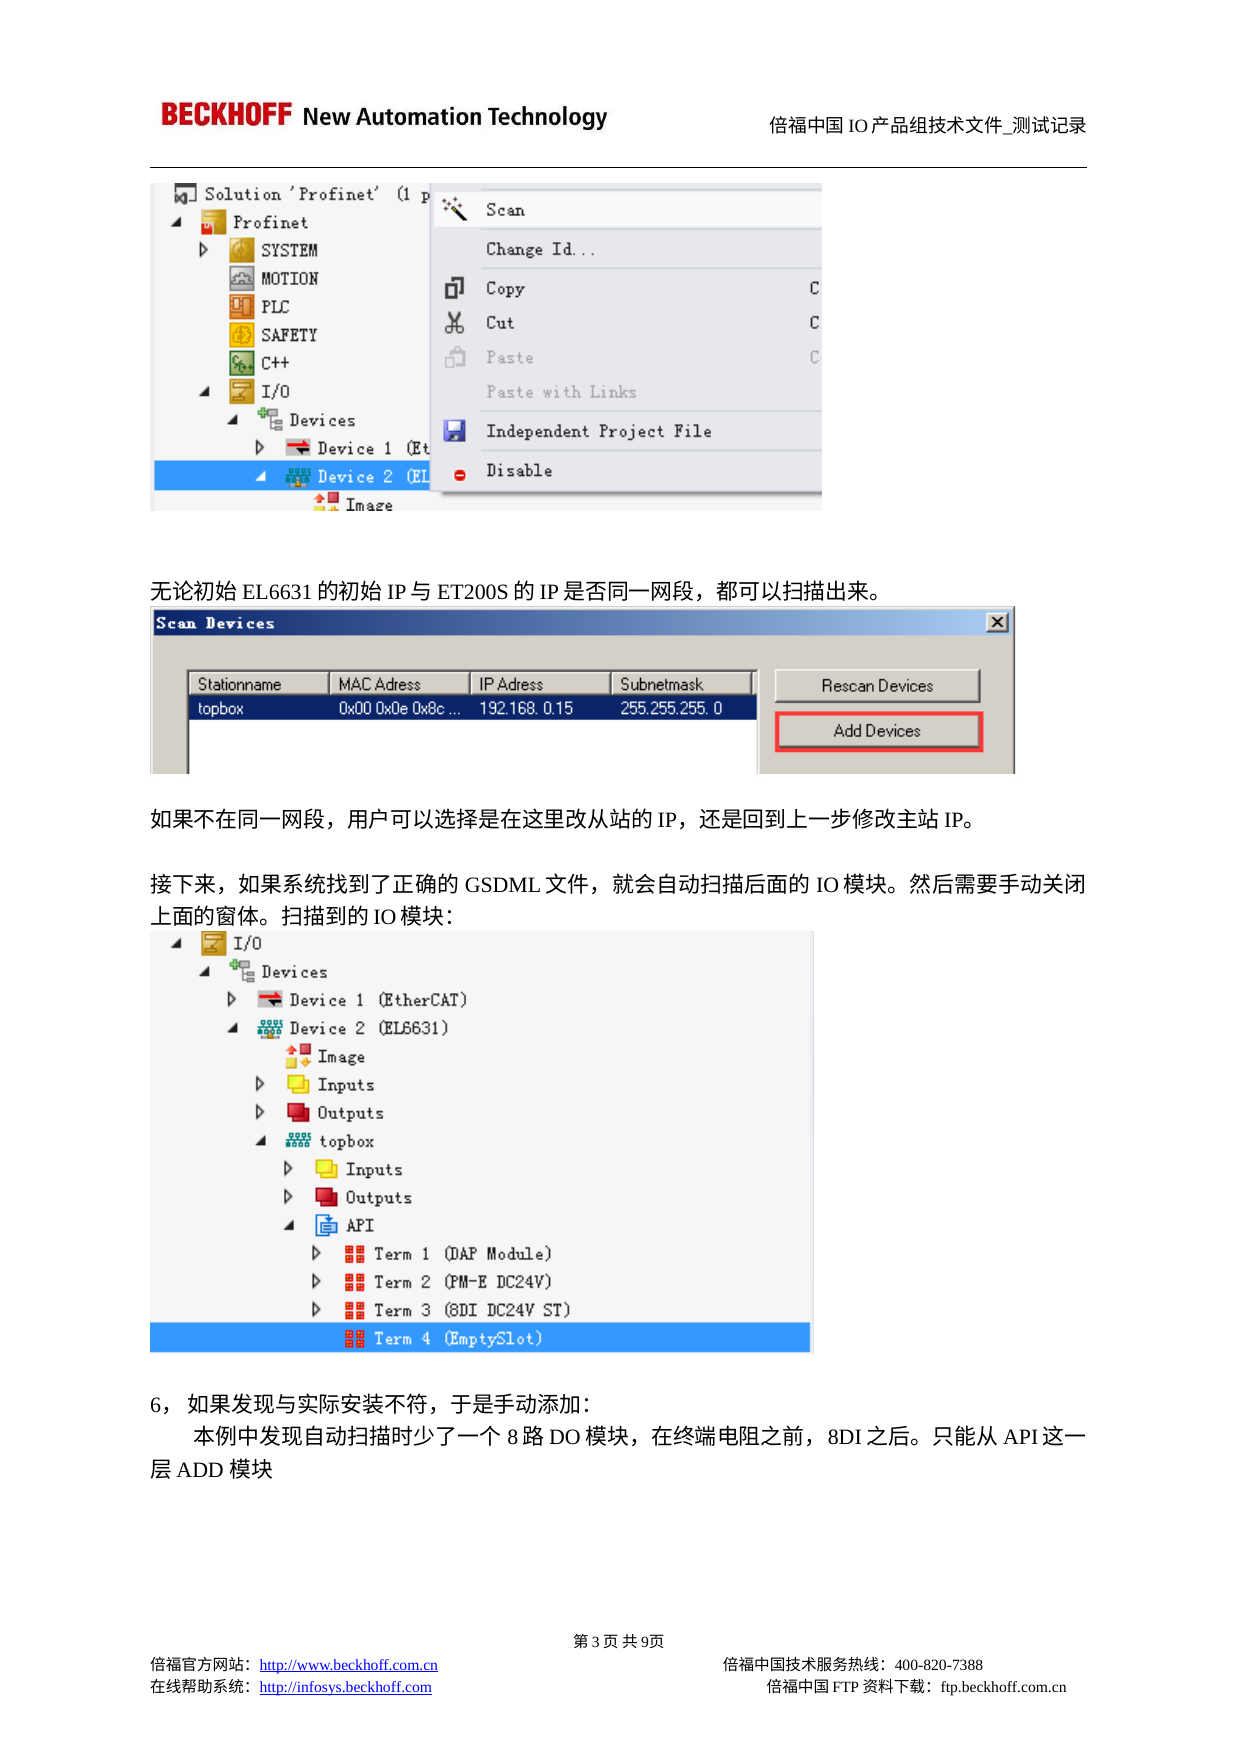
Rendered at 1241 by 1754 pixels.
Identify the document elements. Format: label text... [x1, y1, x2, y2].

text 接下来，如果系统找到了正确的GSDML文件，就会自动扫描后面的IO模块。然后需要手动关闭上面的窗体。扫描到的IO模块： [150, 866, 1087, 931]
text 如果不在同一网段，用户可以选择是在这里改从站的IP，还是回到上一步修改主站IP。 [150, 801, 1087, 834]
text 本例中发现自动扫描时少了一个8路DO模块，在终端电阻之前，8DI之后。只能从API这一层ADD 模块 [150, 1419, 1087, 1484]
text 无论初始EL6631的初始IP与ET200S的IP是否同一网段，都可以扫描出来。 [150, 574, 1087, 606]
picture [150, 89, 619, 140]
picture [150, 931, 814, 1354]
picture [150, 183, 822, 511]
list 如果发现与实际安装不符，于是手动添加： [150, 1386, 1087, 1419]
picture [150, 606, 1016, 774]
